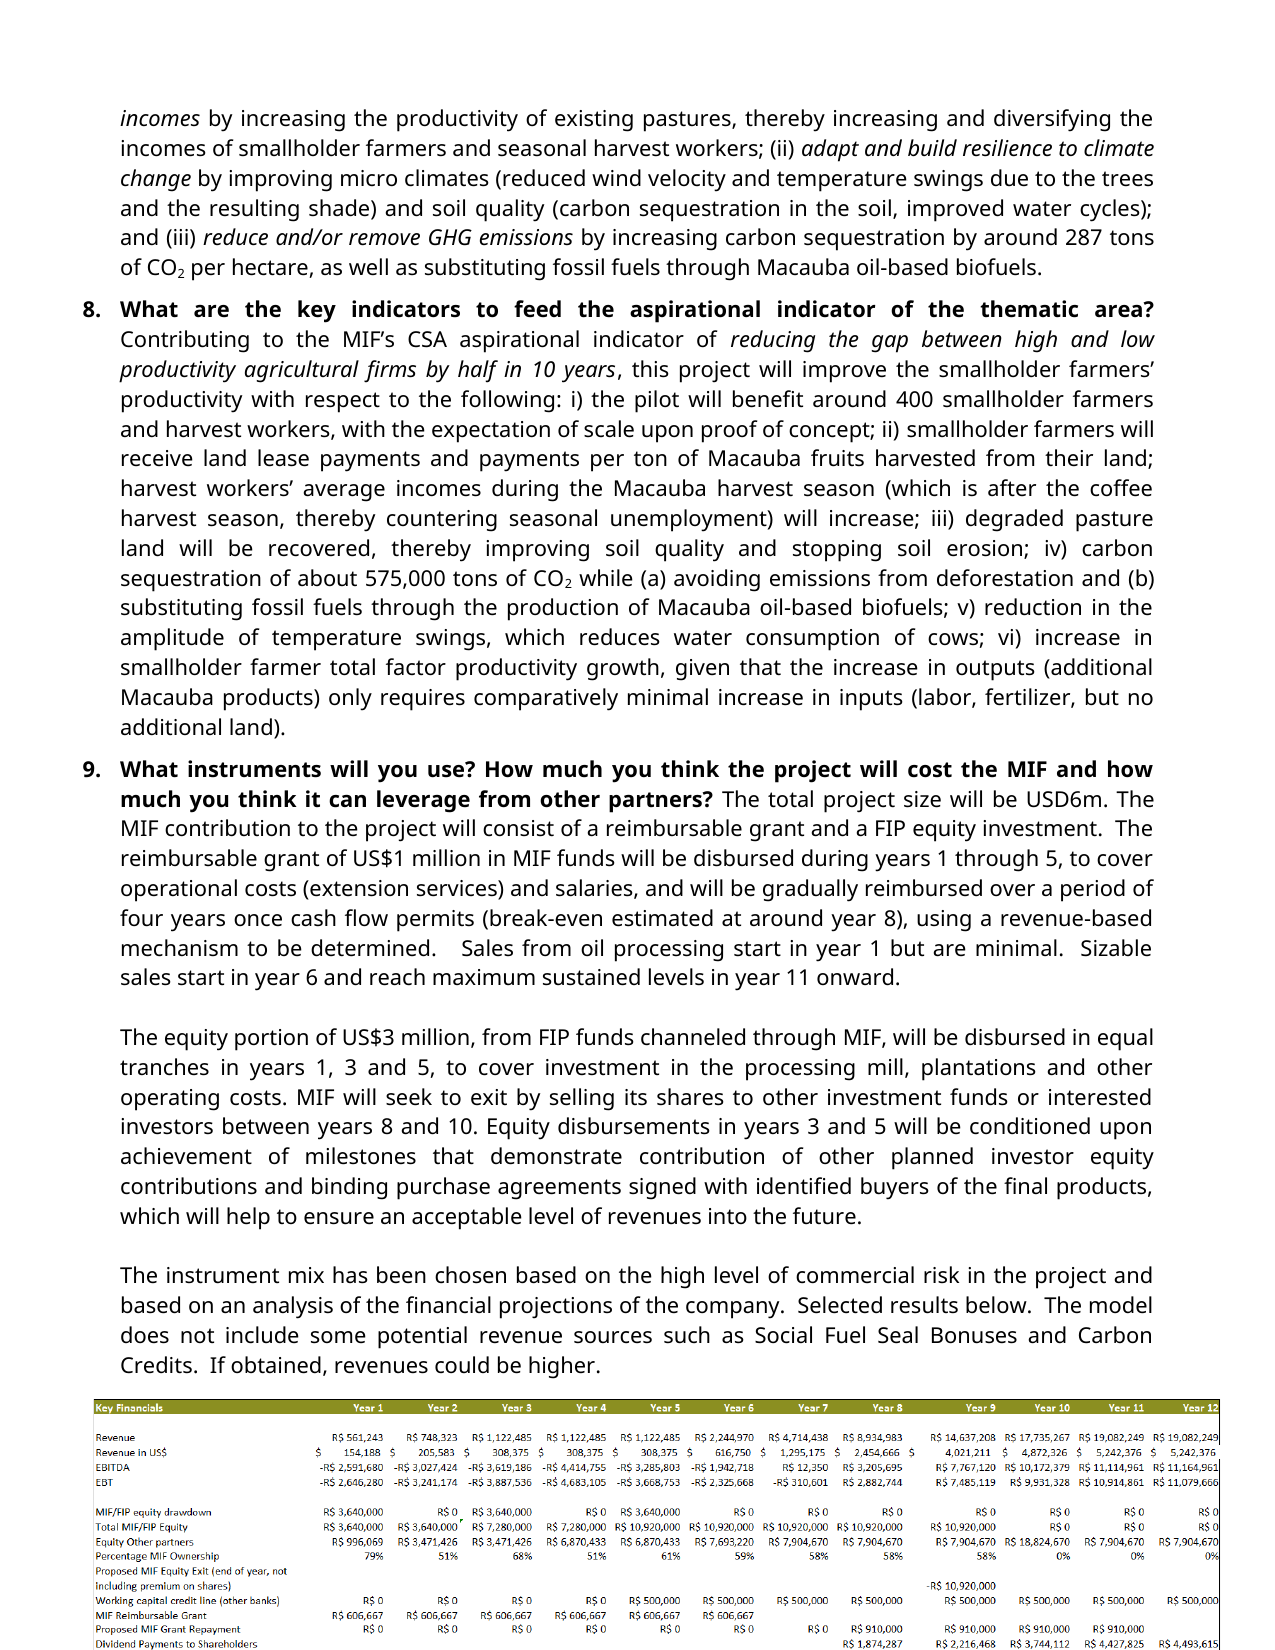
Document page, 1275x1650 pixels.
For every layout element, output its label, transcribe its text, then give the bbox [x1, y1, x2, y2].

picture [93, 1399, 1221, 1650]
list The instrument mix has been chosen based on the high level of commercial risk in the project and based on an analysis of the financial projections of the company. Selected results below. The model does not include some potential revenue sources such as Social Fuel Seal Bonuses and Carbon Credits. If obtained, revenues could be higher. [120, 1260, 1155, 1379]
list What instruments will you use? How much you think the project will cost the MIF and how much you think it can leverage from other partners? The total project size will be USD6m. The MIF contribution to the project will consist of a reimbursable grant and a FIP equity investment. The reimbursable grant of US$1 million in MIF funds will be disbursed during years 1 through 5, to cover operational costs (extension services) and salaries, and will be gradually reimbursed over a period of four years once cash flow permits (break-even estimated at around year 8), using a revenue-based mechanism to be determined. Sales from oil processing start in year 1 but are minimal. Sizable sales start in year 6 and reach maximum sustained levels in year 11 onward. [82, 754, 1155, 992]
list The equity portion of US$3 million, from FIP funds channeled through MIF, will be disbursed in equal tranches in years 1, 3 and 5, to cover investment in the processing mill, plantations and other operating costs. MIF will seek to exit by selling its shares to other investment funds or interested investors between years 8 and 10. Equity disbursements in years 3 and 5 will be conditioned upon achievement of milestones that demonstrate contribution of other planned investor equity contributions and binding purchase agreements signed with identified buyers of the final products, which will help to ensure an acceptable level of revenues into the future. [120, 1022, 1155, 1230]
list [82, 103, 1155, 282]
list What are the key indicators to feed the aspirational indicator of the thematic area? Contributing to the MIF’s CSA aspirational indicator of reducing the gap between high and low productivity agricultural firms by half in 10 years, this project will improve the smallholder farmers’ productivity with respect to the following: i) the pilot will benefit around 400 smallholder farmers and harvest workers, with the expectation of scale upon proof of concept; ii) smallholder farmers will receive land lease payments and payments per ton of Macauba fruits harvested from their land; harvest workers’ average incomes during the Macauba harvest season (which is after the coffee harvest season, thereby countering seasonal unemployment) will increase; iii) degraded pasture land will be recovered, thereby improving soil quality and stopping soil erosion; iv) carbon sequestration of about 575,000 tons of CO2 while (a) avoiding emissions from deforestation and (b) substituting fossil fuels through the production of Macauba oil-based biofuels; v) reduction in the amplitude of temperature swings, which reduces water consumption of cows; vi) increase in smallholder farmer total factor productivity growth, given that the increase in outputs (additional Macauba products) only requires comparatively minimal increase in inputs (labor, fertilizer, but no additional land). [82, 294, 1155, 741]
